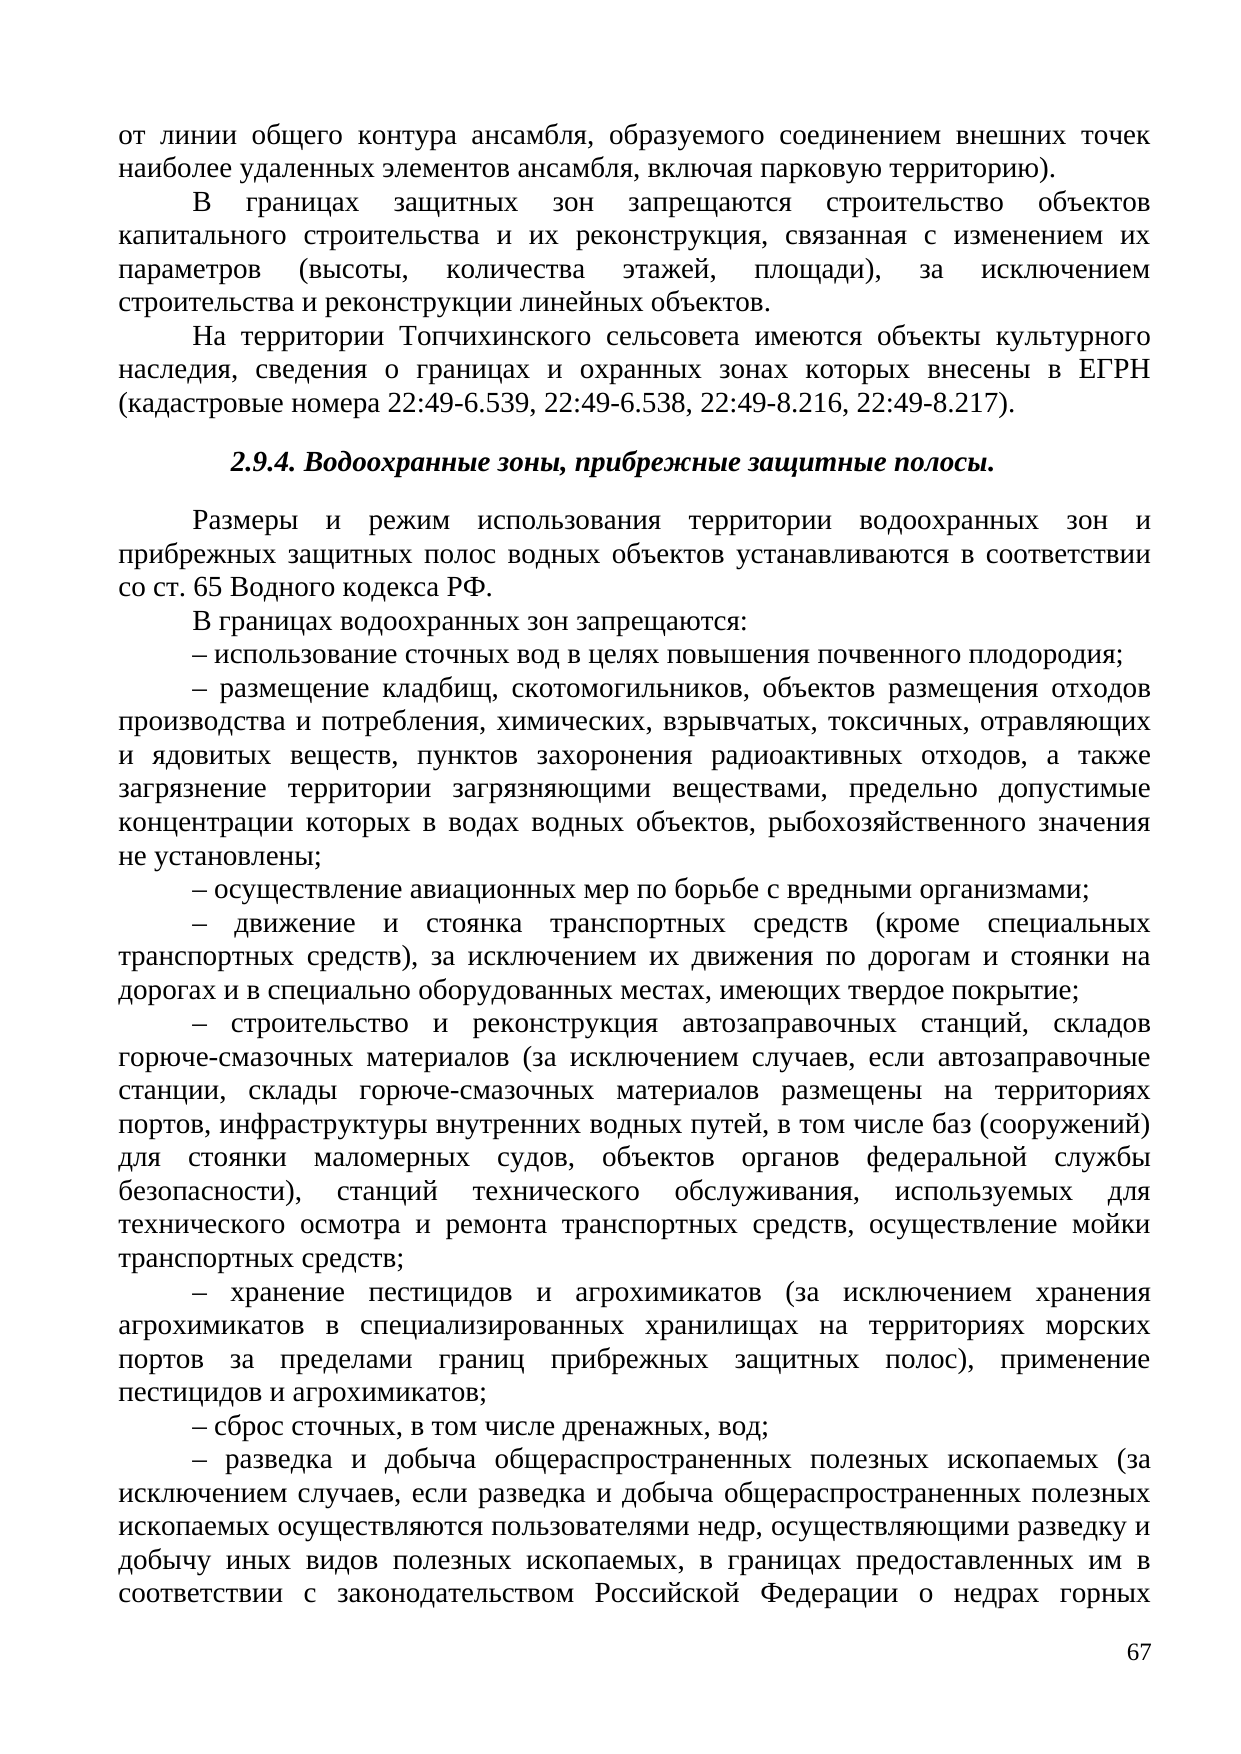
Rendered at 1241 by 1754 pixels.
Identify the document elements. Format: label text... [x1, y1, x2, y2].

text В границах водоохранных зон запрещаются: [118, 603, 1152, 636]
text Размеры и режим использования территории водоохранных зон и прибрежных защитных полос водных объектов устанавливаются в соответствии со ст. 65 Водного кодекса РФ. [118, 502, 1152, 603]
text 2.9.4. Водоохранные зоны, прибрежные защитные полосы. [231, 444, 1152, 477]
text – сброс сточных, в том числе дренажных, вод; [118, 1408, 1152, 1441]
text На территории Топчихинского сельсовета имеются объекты культурного наследия, сведения о границах и охранных зонах которых внесены в ЕГРН (кадастровые номера 22:49-6.539, 22:49-6.538, 22:49-8.216, 22:49-8.217). [118, 318, 1152, 419]
text – размещение кладбищ, скотомогильников, объектов размещения отходов производства и потребления, химических, взрывчатых, токсичных, отравляющих и ядовитых веществ, пунктов захоронения радиоактивных отходов, а также загрязнение территории загрязняющими веществами, предельно допустимые концентрации которых в водах водных объектов, рыбохозяйственного значения не установлены; [118, 670, 1152, 871]
text – движение и стоянка транспортных средств (кроме специальных транспортных средств), за исключением их движения по дорогам и стоянки на дорогах и в специально оборудованных местах, имеющих твердое покрытие; [118, 905, 1152, 1005]
text – хранение пестицидов и агрохимикатов (за исключением хранения агрохимикатов в специализированных хранилищах на территориях морских портов за пределами границ прибрежных защитных полос), применение пестицидов и агрохимикатов; [118, 1274, 1152, 1408]
text – использование сточных вод в целях повышения почвенного плодородия; [118, 636, 1152, 670]
text В границах защитных зон запрещаются строительство объектов капитального строительства и их реконструкция, связанная с изменением их параметров (высоты, количества этажей, площади), за исключением строительства и реконструкции линейных объектов. [118, 184, 1152, 318]
text – строительство и реконструкция автозаправочных станций, складов горюче-смазочных материалов (за исключением случаев, если автозаправочные станции, склады горюче-смазочных материалов размещены на территориях портов, инфраструктуры внутренних водных путей, в том числе баз (сооружений) для стоянки маломерных судов, объектов органов федеральной службы безопасности), станций технического обслуживания, используемых для технического осмотра и ремонта транспортных средств, осуществление мойки транспортных средств; [118, 1005, 1152, 1274]
text – осуществление авиационных мер по борьбе с вредными организмами; [118, 871, 1152, 905]
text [118, 1441, 1152, 1609]
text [118, 117, 1152, 184]
